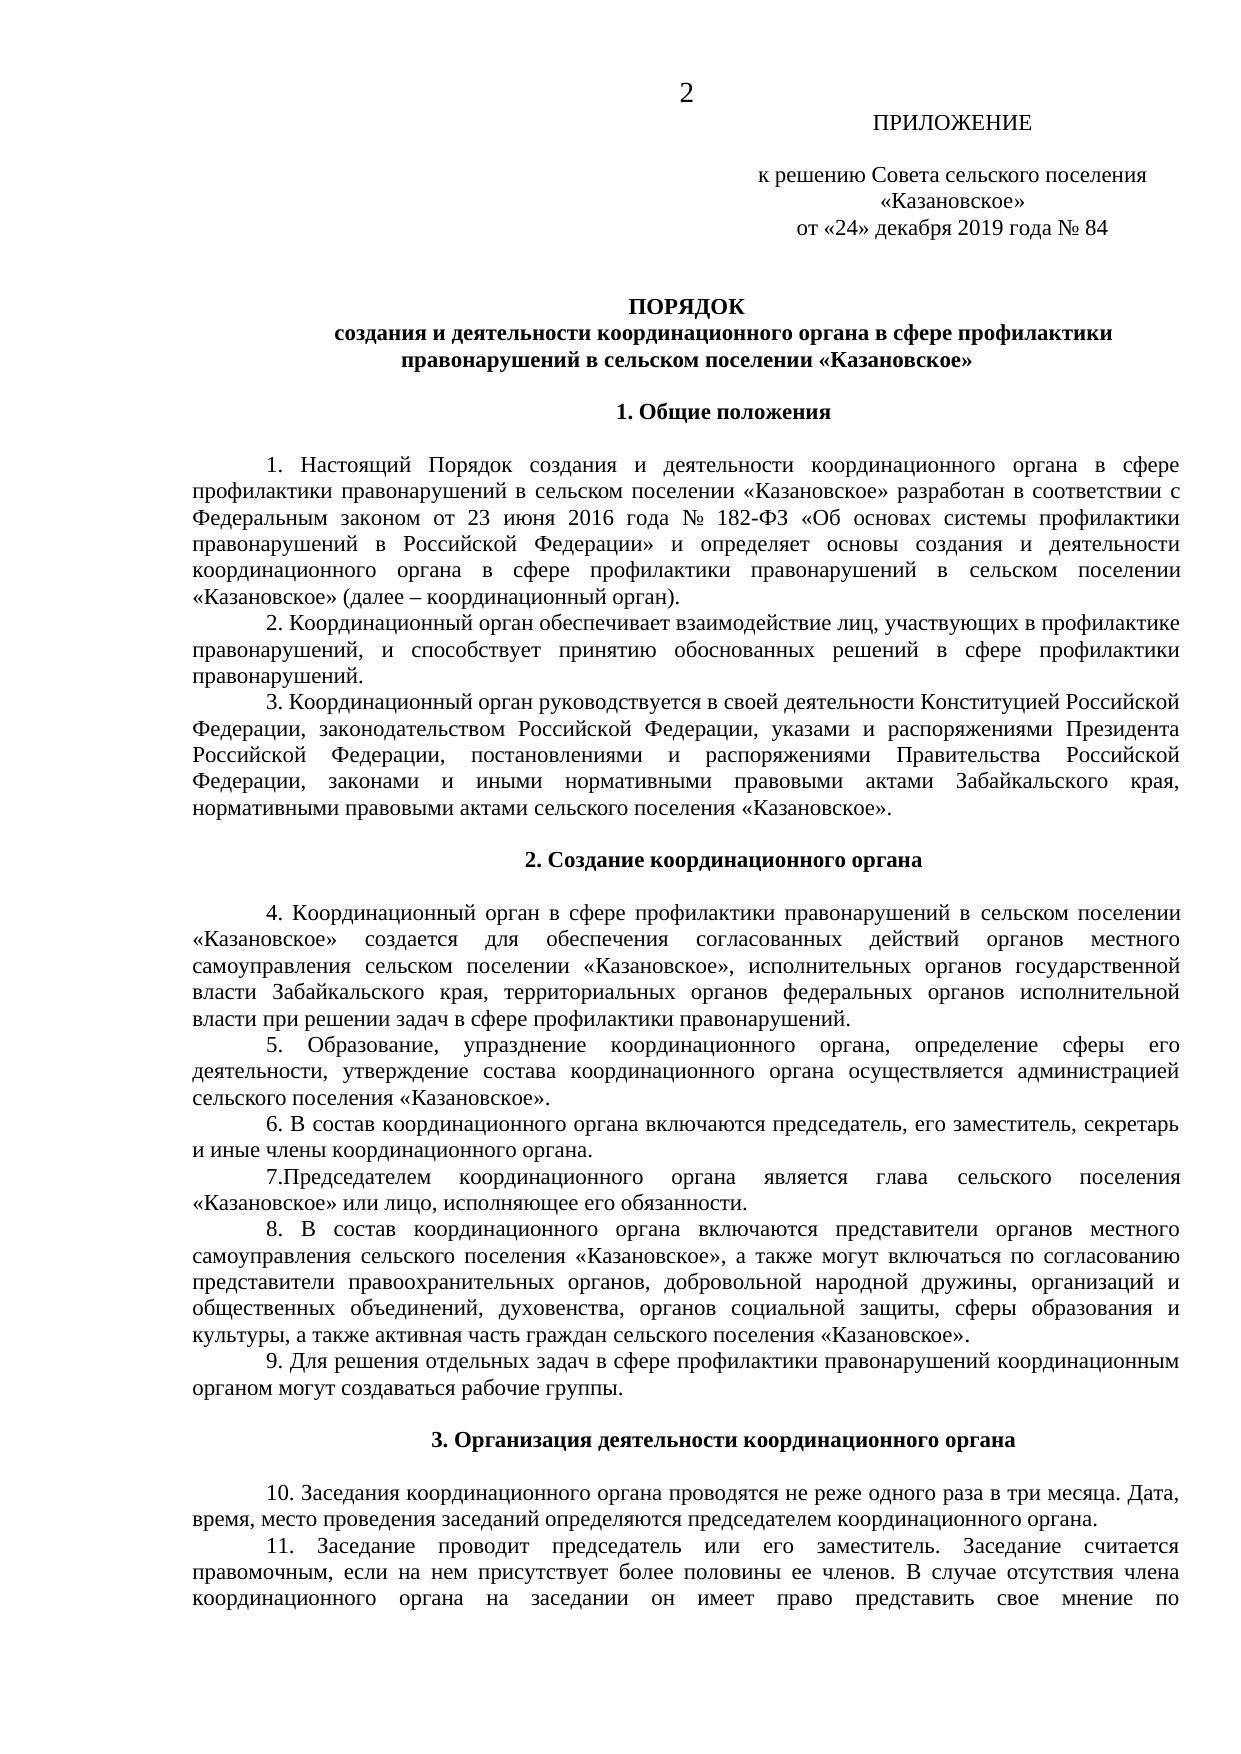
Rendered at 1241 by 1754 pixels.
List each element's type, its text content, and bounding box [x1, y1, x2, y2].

text 7.Председателем координационного органа является глава сельского поселения «Казановское» или лицо, исполняющее его обязанности. [192, 1163, 1181, 1215]
text от «24» декабря 2019 года № 84 [723, 214, 1181, 240]
text ПОРЯДОК [192, 293, 1181, 319]
text 10. Заседания координационного органа проводятся не реже одного раза в три месяца. Дата, время, место проведения заседаний определяются председателем координационного органа. [192, 1479, 1181, 1532]
text 3. Организация деятельности координационного органа [192, 1426, 1181, 1453]
text 8. В состав координационного органа включаются представители органов местного самоуправления сельского поселения «Казановское», а также могут включаться по согласованию представители правоохранительных органов, добровольной народной дружины, организаций и общественных объединений, духовенства, органов социальной защиты, сферы образования и культуры, а также активная часть граждан сельского поселения «Казановское». [192, 1215, 1181, 1347]
text 1. Общие положения [192, 398, 1181, 425]
text 4. Координационный орган в сфере профилактики правонарушений в сельском поселении «Казановское» создается для обеспечения согласованных действий органов местного самоуправления сельском поселении «Казановское», исполнительных органов государственной власти Забайкальского края, территориальных органов федеральных органов исполнительной власти при решении задач в сфере профилактики правонарушений. [192, 899, 1181, 1031]
text 3. Координационный орган руководствуется в своей деятельности Конституцией Российской Федерации, законодательством Российской Федерации, указами и распоряжениями Президента Российской Федерации, постановлениями и распоряжениями Правительства Российской Федерации, законами и иными нормативными правовыми актами Забайкальского края, нормативными правовыми актами сельского поселения «Казановское». [192, 688, 1181, 820]
text 6. В состав координационного органа включаются председатель, его заместитель, секретарь и иные члены координационного органа. [192, 1110, 1181, 1163]
text 5. Образование, упразднение координационного органа, определение сферы его деятельности, утверждение состава координационного органа осуществляется администрацией сельского поселения «Казановское». [192, 1031, 1181, 1110]
text 1. Настоящий Порядок создания и деятельности координационного органа в сфере профилактики правонарушений в сельском поселении «Казановское» разработан в соответствии с Федеральным законом от 23 июня 2016 года № 182-ФЗ «Об основах системы профилактики правонарушений в Российской Федерации» и определяет основы создания и деятельности координационного органа в сфере профилактики правонарушений в сельском поселении «Казановское» (далее – координационный орган). [192, 451, 1181, 609]
text к решению Совета сельского поселения «Казановское» [723, 161, 1181, 214]
text ПРИЛОЖЕНИЕ [723, 108, 1181, 135]
text 9. Для решения отдельных задач в сфере профилактики правонарушений координационным органом могут создаваться рабочие группы. [192, 1347, 1181, 1400]
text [192, 1532, 1181, 1611]
text 2. Координационный орган обеспечивает взаимодействие лиц, участвующих в профилактике правонарушений, и способствует принятию обоснованных решений в сфере профилактики правонарушений. [192, 609, 1181, 688]
text создания и деятельности координационного органа в сфере профилактики правонарушений в сельском поселении «Казановское» [192, 319, 1181, 372]
text 2. Создание координационного органа [192, 846, 1181, 873]
